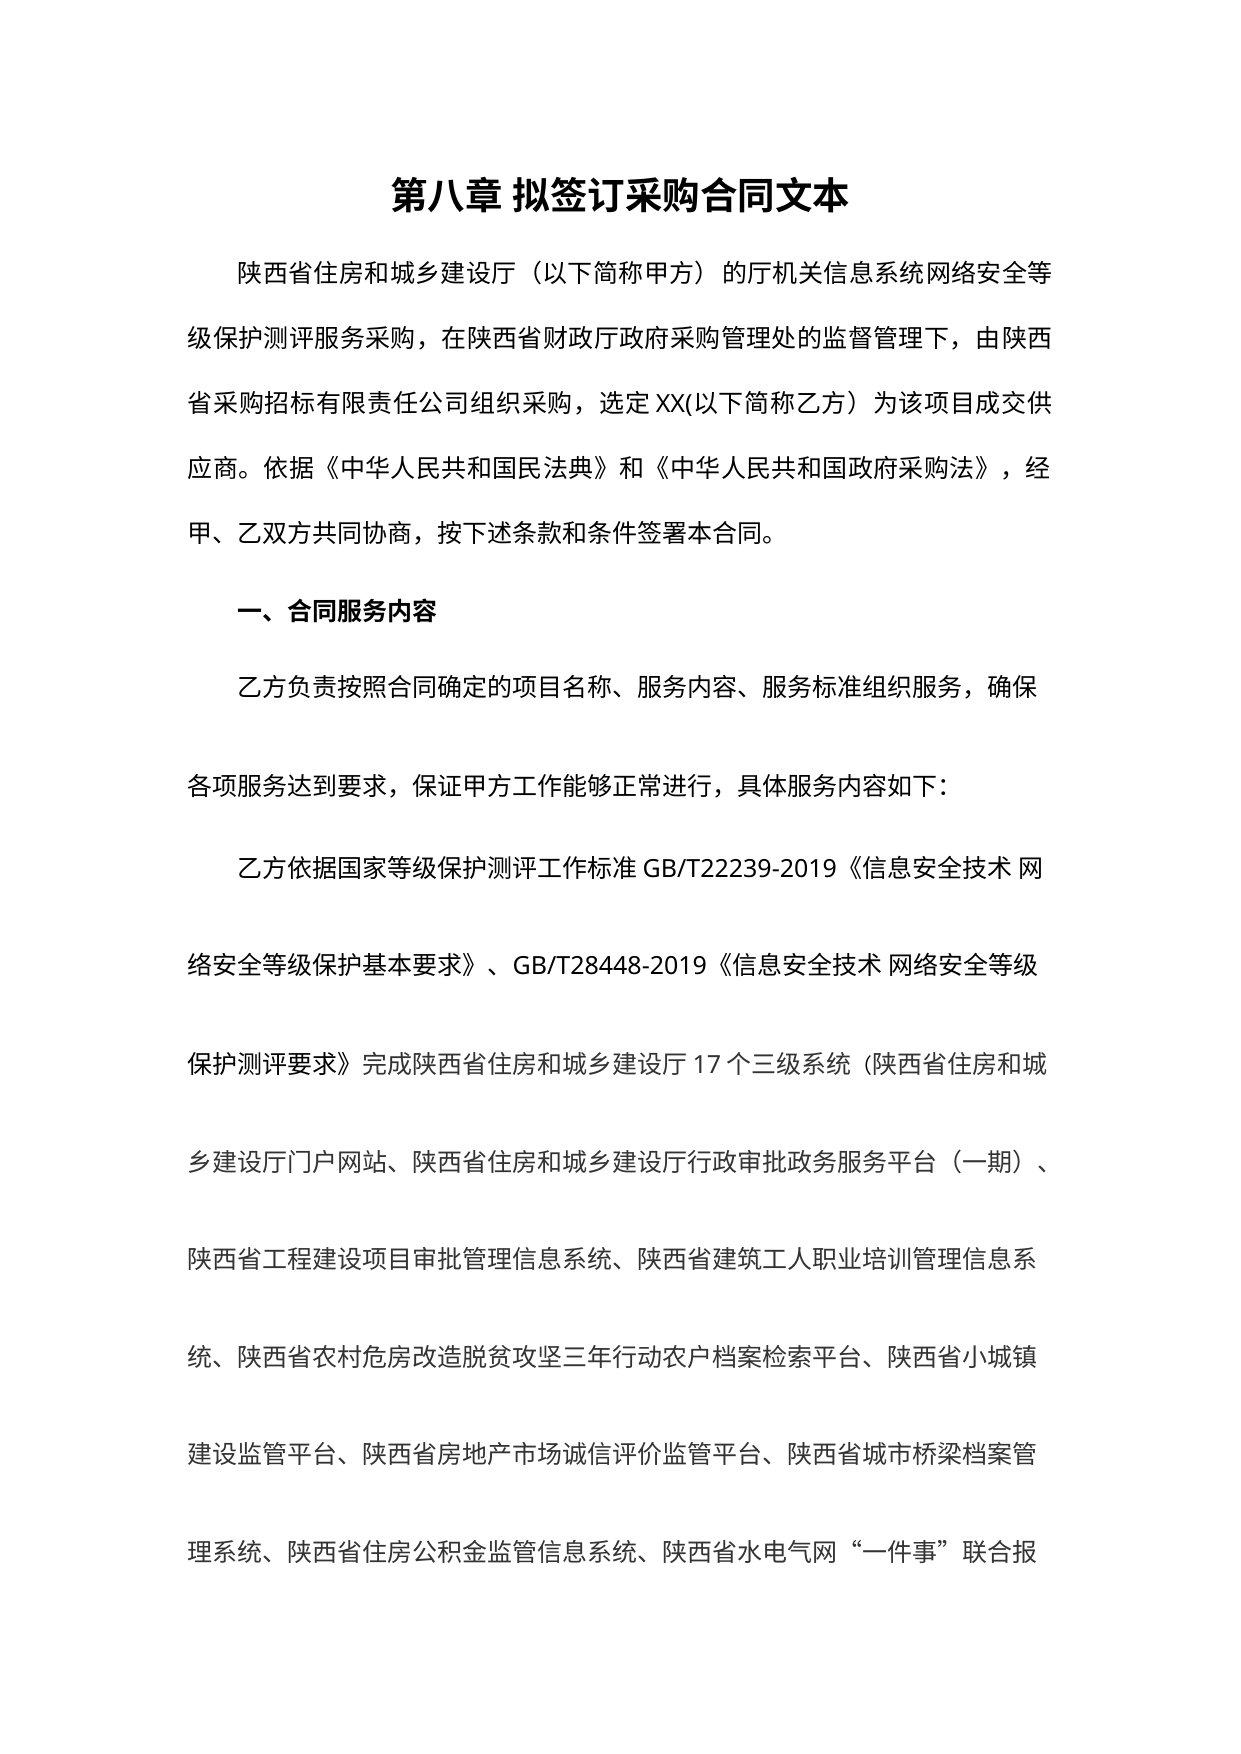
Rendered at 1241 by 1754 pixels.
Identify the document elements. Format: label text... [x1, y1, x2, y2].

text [187, 835, 1053, 1583]
text 陕西省住房和城乡建设厅（以下简称甲方）的厅机关信息系统网络安全等级保护测评服务采购，在陕西省财政厅政府采购管理处的监督管理下，由陕西省采购招标有限责任公司组织采购，选定XX(以下简称乙方）为该项目成交供应商。依据《中华人民共和国民法典》和《中华人民共和国政府采购法》，经甲、乙双方共同协商，按下述条款和条件签署本合同。 [187, 239, 1053, 564]
text 乙方负责按照合同确定的项目名称、服务内容、服务标准组织服务，确保各项服务达到要求，保证甲方工作能够正常进行，具体服务内容如下： [187, 654, 1053, 817]
text 一、合同服务内容 [187, 577, 1053, 642]
text 第八章 拟签订采购合同文本 [187, 162, 1053, 227]
